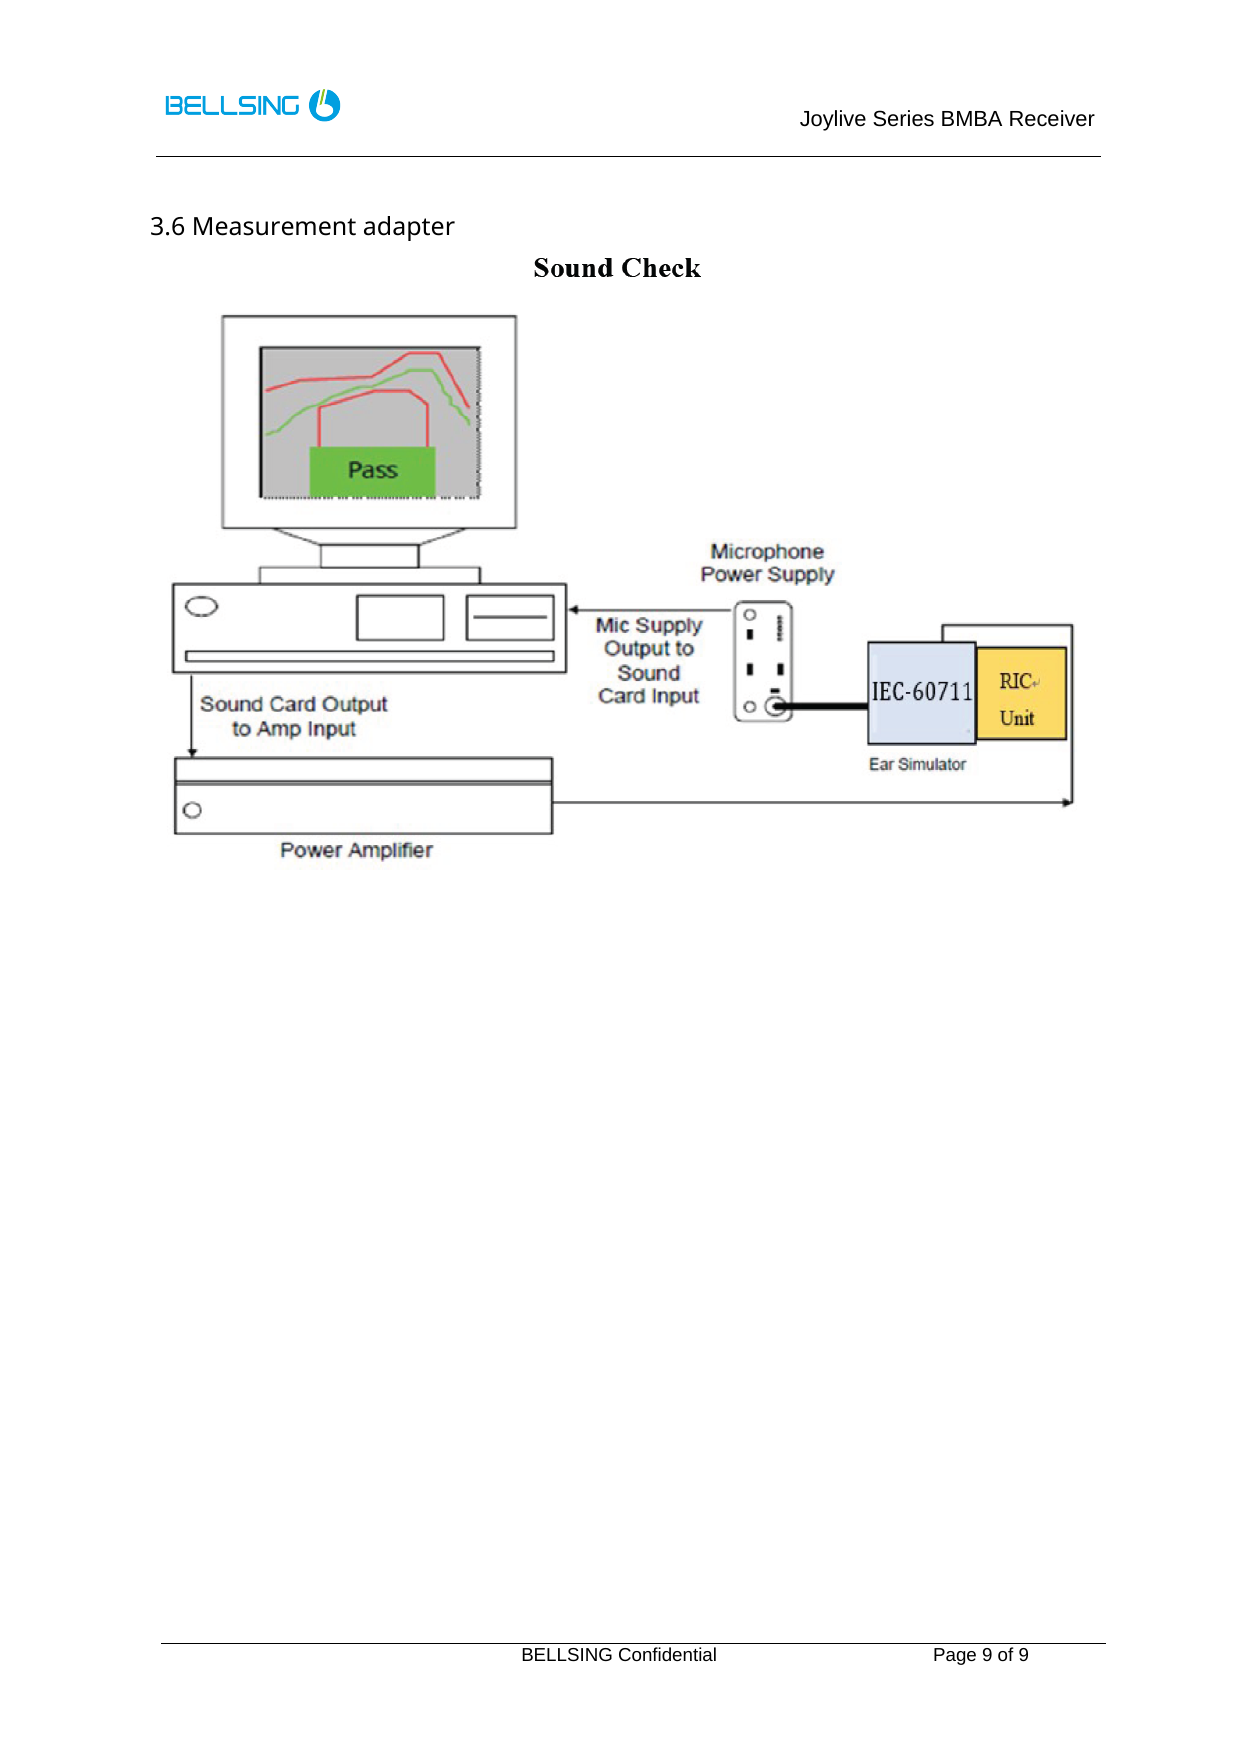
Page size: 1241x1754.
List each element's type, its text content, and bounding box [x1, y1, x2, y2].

picture [161, 85, 345, 126]
picture [150, 242, 1090, 875]
text 3.6 Measurement adapter [150, 208, 1090, 242]
